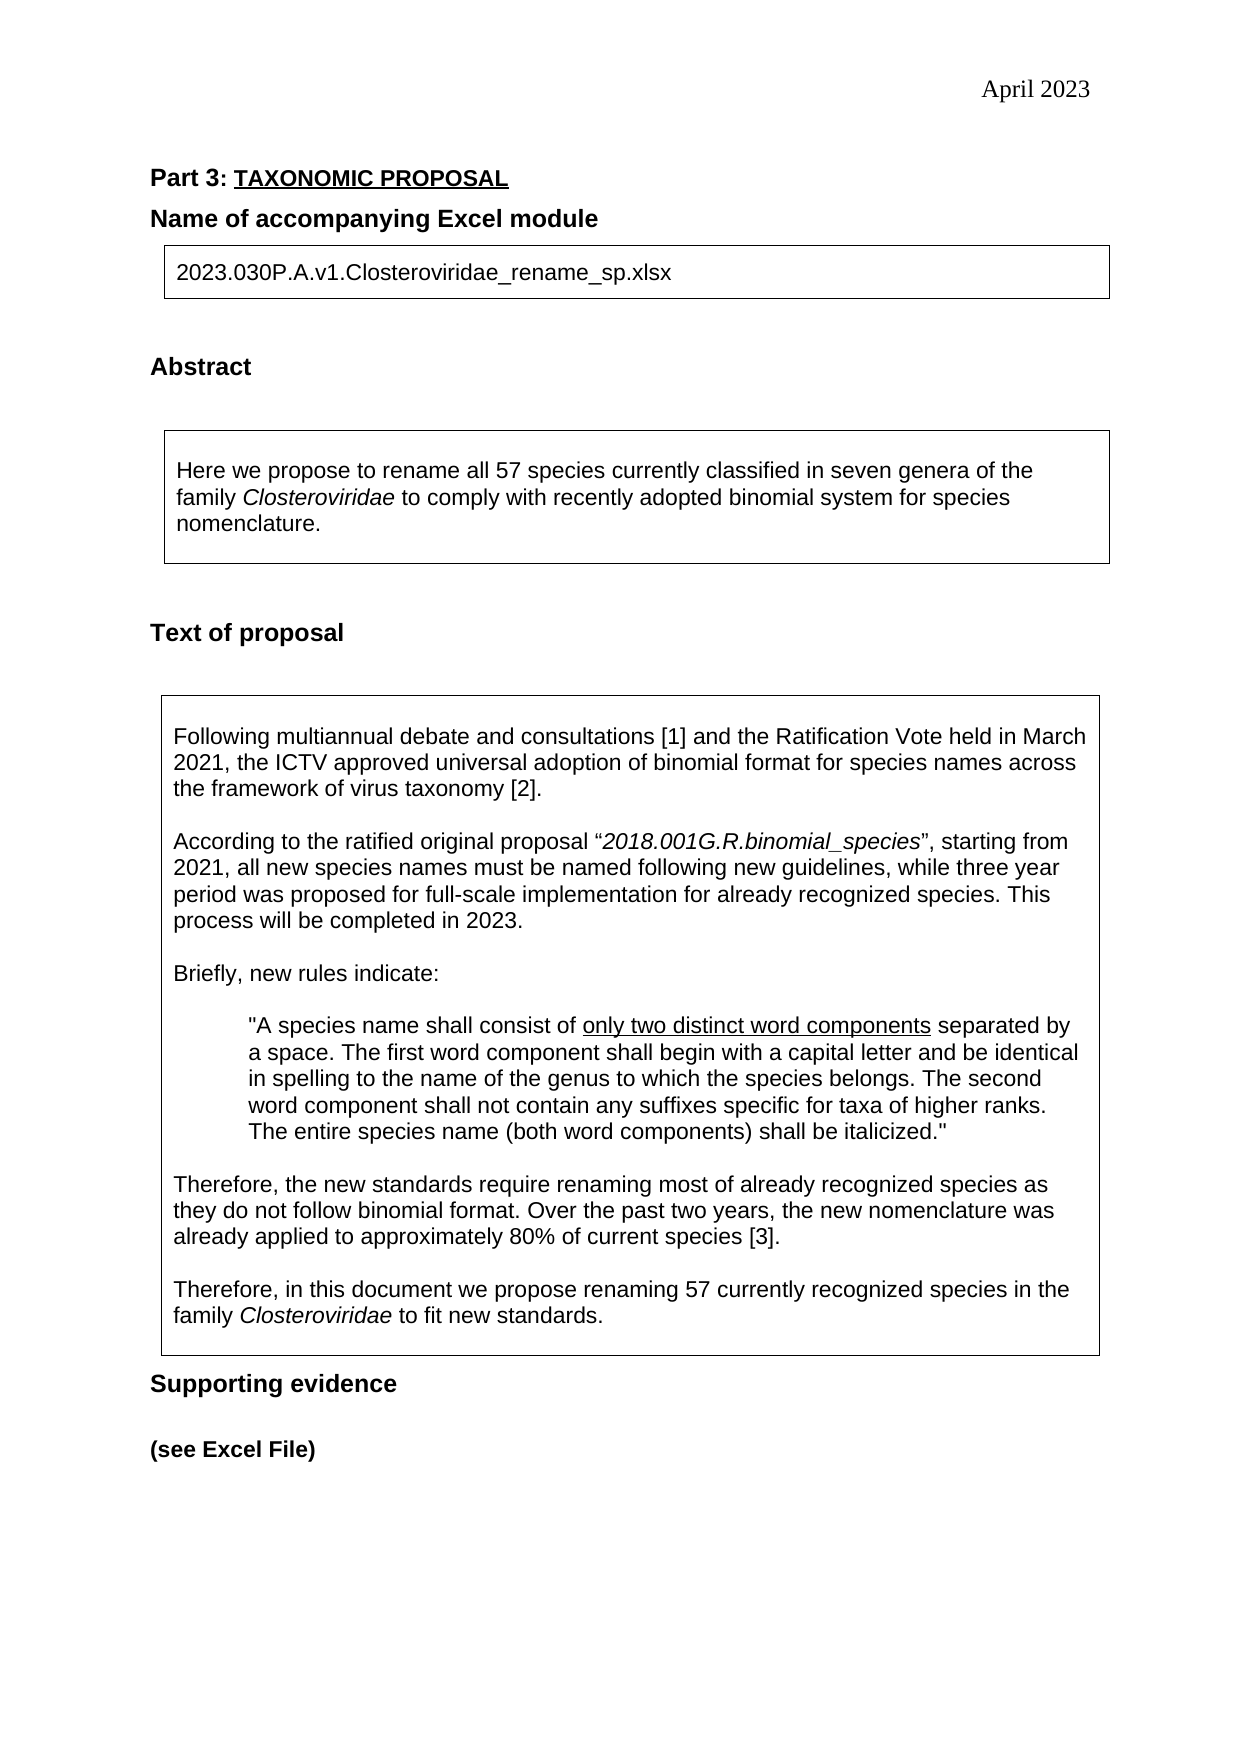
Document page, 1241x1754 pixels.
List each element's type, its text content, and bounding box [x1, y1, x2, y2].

text Supporting evidence [150, 1369, 1090, 1397]
text Abstract [150, 352, 1090, 381]
table_header [150, 659, 1111, 1356]
table_header Here we propose to rename all 57 species currently classified in seven genera of the family Closteroviridae to comply with recently adopted binomial system for species nomenclature. [165, 431, 1109, 563]
text (see Excel File) [150, 1436, 1090, 1463]
text Text of proposal [150, 617, 1090, 646]
text Name of accompanying Excel module [150, 204, 1090, 232]
table_header 2023.030P.A.v1.Closteroviridae_rename_sp.xlsx [165, 246, 1109, 297]
text Part 3: TAXONOMIC PROPOSAL [150, 162, 1090, 191]
